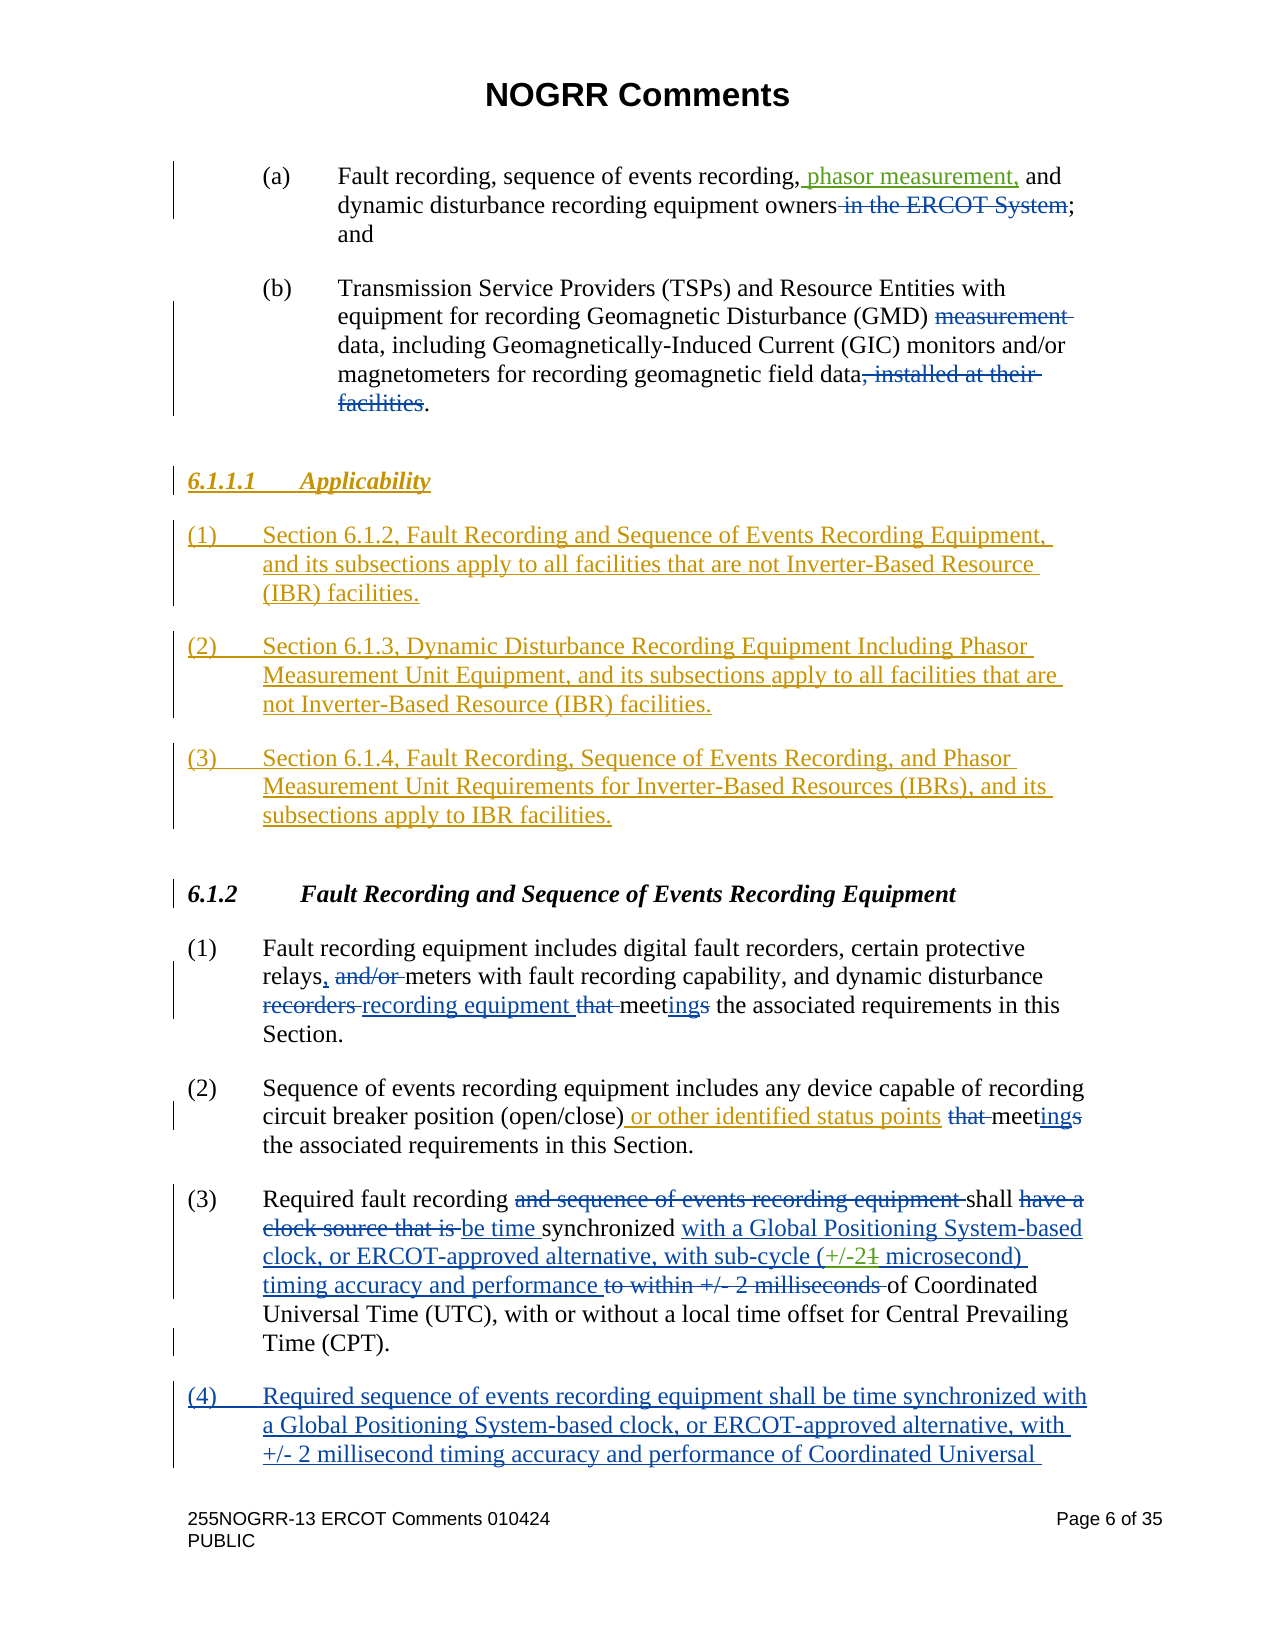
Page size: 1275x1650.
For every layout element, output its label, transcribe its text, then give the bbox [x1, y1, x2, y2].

text (b) Transmission Service Providers (TSPs) and Resource Entities with equipment for recording Geomagnetic Disturbance (GMD) data, including Geomagnetically-Induced Current (GIC) monitors and/or magnetometers for recording geomagnetic field data. [262, 273, 1087, 416]
text (a) Fault recording, sequence of events recording, and dynamic disturbance recording equipment owners; and [262, 161, 1087, 248]
text (3) Required fault recording shall synchronized of Coordinated Universal Time (UTC), with or without a local time offset for Central Prevailing Time (CPT). [187, 1184, 1087, 1356]
text 6.1.2 Fault Recording and Sequence of Events Recording Equipment [187, 879, 1087, 908]
text (2) Sequence of events recording equipment includes any device capable of recording circuit breaker position (open/close) meet the associated requirements in this Section. [187, 1073, 1087, 1159]
text (1) Fault recording equipment includes digital fault recorders, certain protective relays meters with fault recording capability, and dynamic disturbance meet the associated requirements in this Section. [187, 933, 1087, 1048]
